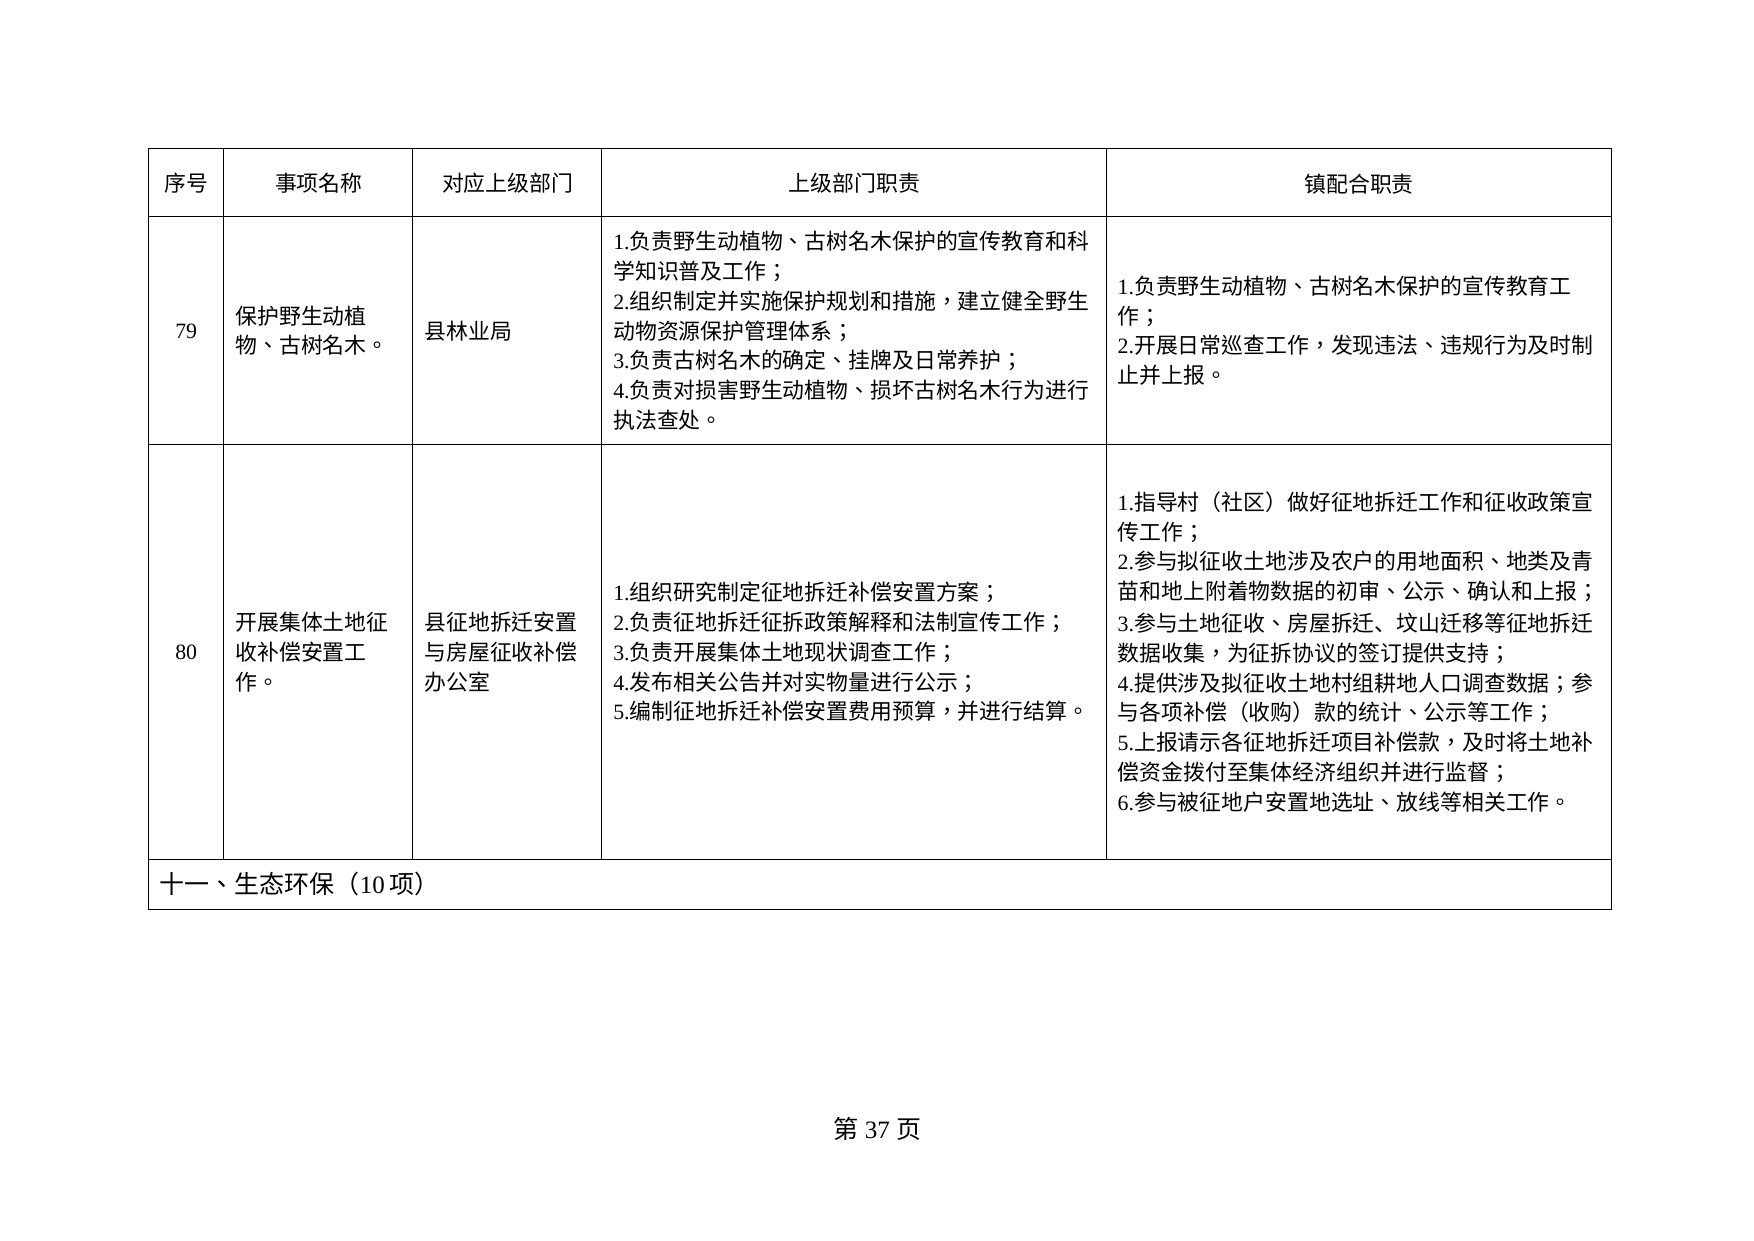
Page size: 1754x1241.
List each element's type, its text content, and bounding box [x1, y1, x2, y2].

table_cell 79 [149, 217, 223, 444]
table_cell 1.指导村（社区）做好征地拆迁工作和征收政策宣传工作； 2.参与拟征收土地涉及农户的用地面积、地类及青苗和地上附着物数据的初审、公示、确认和上报； 3.参与土地征收、房屋拆迁、坟山迁移等征地拆迁数据收集，为征拆协议的签订提供支持； 4.提供涉及拟征收土地村组耕地人口调查数据；参与各项补偿（收购）款的统计、公示等工作； 5.上报请示各征地拆迁项目补偿款，及时将土地补偿资金拨付至集体经济组织并进行监督； 6.参与被征地户安置地选址、放线等相关工作。 [1107, 445, 1611, 858]
table_header 上级部门职责 [602, 149, 1106, 216]
table_cell 1.组织研究制定征地拆迁补偿安置方案； 2.负责征地拆迁征拆政策解释和法制宣传工作； 3.负责开展集体土地现状调查工作； 4.发布相关公告并对实物量进行公示； 5.编制征地拆迁补偿安置费用预算，并进行结算。 [602, 445, 1106, 858]
table_cell 开展集体土地征收补偿安置工作。 [224, 445, 412, 858]
table_header 对应上级部门 [413, 149, 601, 216]
table_header 镇配合职责 [1107, 149, 1611, 216]
table_cell 1.负责野生动植物、古树名木保护的宣传教育工作； 2.开展日常巡查工作，发现违法、违规行为及时制止并上报。 [1107, 217, 1611, 444]
table_cell 1.负责野生动植物、古树名木保护的宣传教育和科学知识普及工作； 2.组织制定并实施保护规划和措施，建立健全野生动物资源保护管理体系； 3.负责古树名木的确定、挂牌及日常养护； 4.负责对损害野生动植物、损坏古树名木行为进行执法查处。 [602, 217, 1106, 444]
table_header 序号 [149, 149, 223, 216]
table_cell 保护野生动植物、古树名木。 [224, 217, 412, 444]
table_cell 80 [149, 445, 223, 858]
table_header 事项名称 [224, 149, 412, 216]
table_cell 十一、生态环保（10项） [149, 860, 1611, 908]
table_cell 县征地拆迁安置与房屋征收补偿办公室 [413, 445, 601, 858]
table_cell 县林业局 [413, 217, 601, 444]
